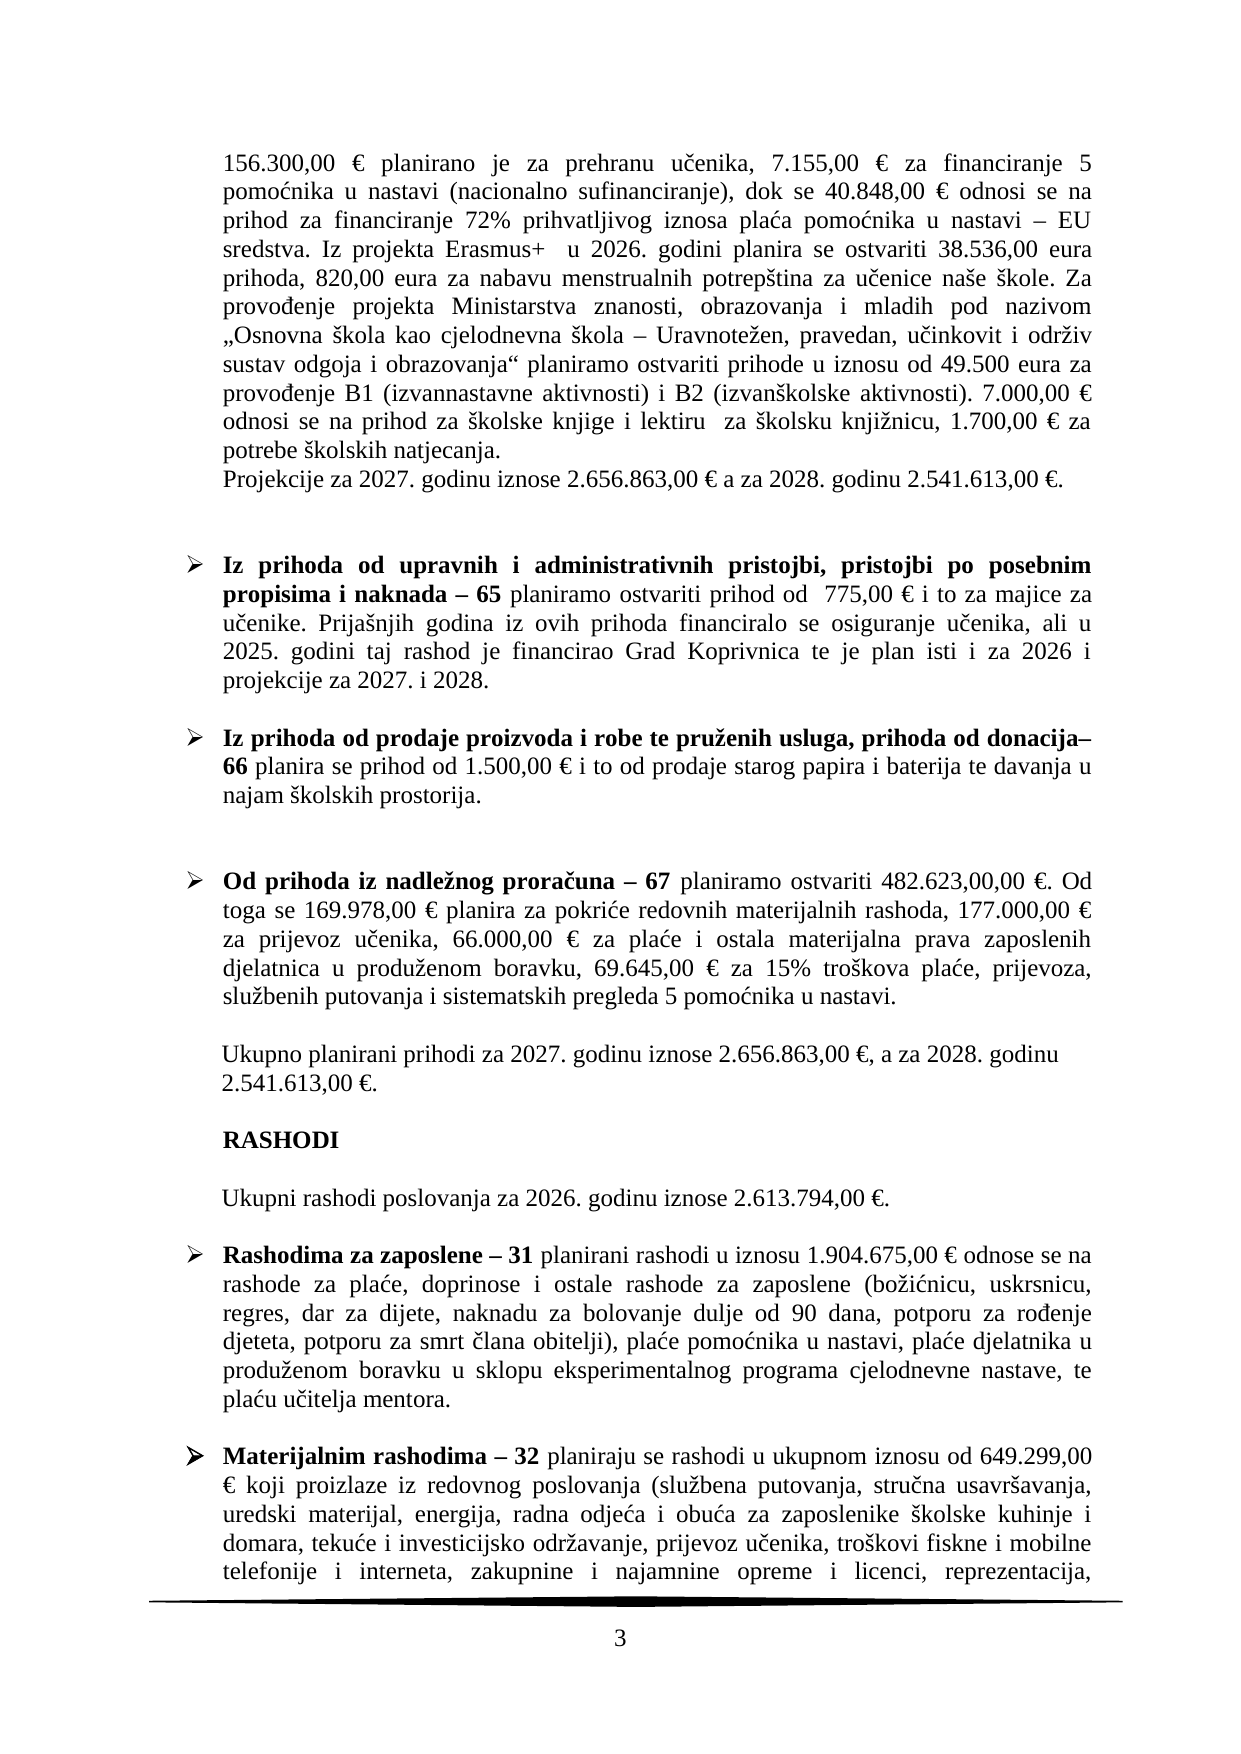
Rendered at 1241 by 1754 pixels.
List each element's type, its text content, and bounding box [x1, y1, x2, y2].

text RASHODI [223, 1125, 1093, 1154]
text Projekcije za 2027. godinu iznose 2.656.863,00 € a za 2028. godinu 2.541.613,00 €. [223, 464, 1093, 493]
text 2.541.613,00 €. [148, 1068, 1093, 1096]
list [185, 1441, 1093, 1585]
list Iz prihoda od prodaje proizvoda i robe te pruženih usluga, prihoda od donacija– 66 planira se prihod od 1.500,00 € i to od prodaje starog papira i baterija te davanja u najam školskih prostorija. [185, 723, 1093, 809]
list Iz prihoda od upravnih i administrativnih pristojbi, pristojbi po posebnim propisima i naknada – 65 planiramo ostvariti prihod od 775,00 € i to za majice za učenike. Prijašnjih godina iz ovih prihoda financiralo se osiguranje učenika, ali u 2025. godini taj rashod je financirao Grad Koprivnica te je plan isti i za 2026 i projekcije za 2027. i 2028. [185, 550, 1093, 694]
text Ukupno planirani prihodi za 2027. godinu iznose 2.656.863,00 €, a za 2028. godinu [148, 1039, 1093, 1068]
text Ukupni rashodi poslovanja za 2026. godinu iznose 2.613.794,00 €. [148, 1183, 1093, 1211]
list Od prihoda iz nadležnog proračuna – 67 planiramo ostvariti 482.623,00,00 €. Od toga se 169.978,00 € planira za pokriće redovnih materijalnih rashoda, 177.000,00 € za prijevoz učenika, 66.000,00 € za plaće i ostala materijalna prava zaposlenih djelatnica u produženom boravku, 69.645,00 € za 15% troškova plaće, prijevoza, službenih putovanja i sistematskih pregleda 5 pomoćnika u nastavi. [185, 866, 1093, 1010]
list Rashodima za zaposlene – 31 planirani rashodi u iznosu 1.904.675,00 € odnose se na rashode za plaće, doprinose i ostale rashode za zaposlene (božićnicu, uskrsnicu, regres, dar za dijete, naknadu za bolovanje dulje od 90 dana, potporu za rođenje djeteta, potporu za smrt člana obitelji), plaće pomoćnika u nastavi, plaće djelatnika u produženom boravku u sklopu eksperimentalnog programa cjelodnevne nastave, te plaću učitelja mentora. [185, 1240, 1093, 1413]
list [185, 148, 1093, 464]
